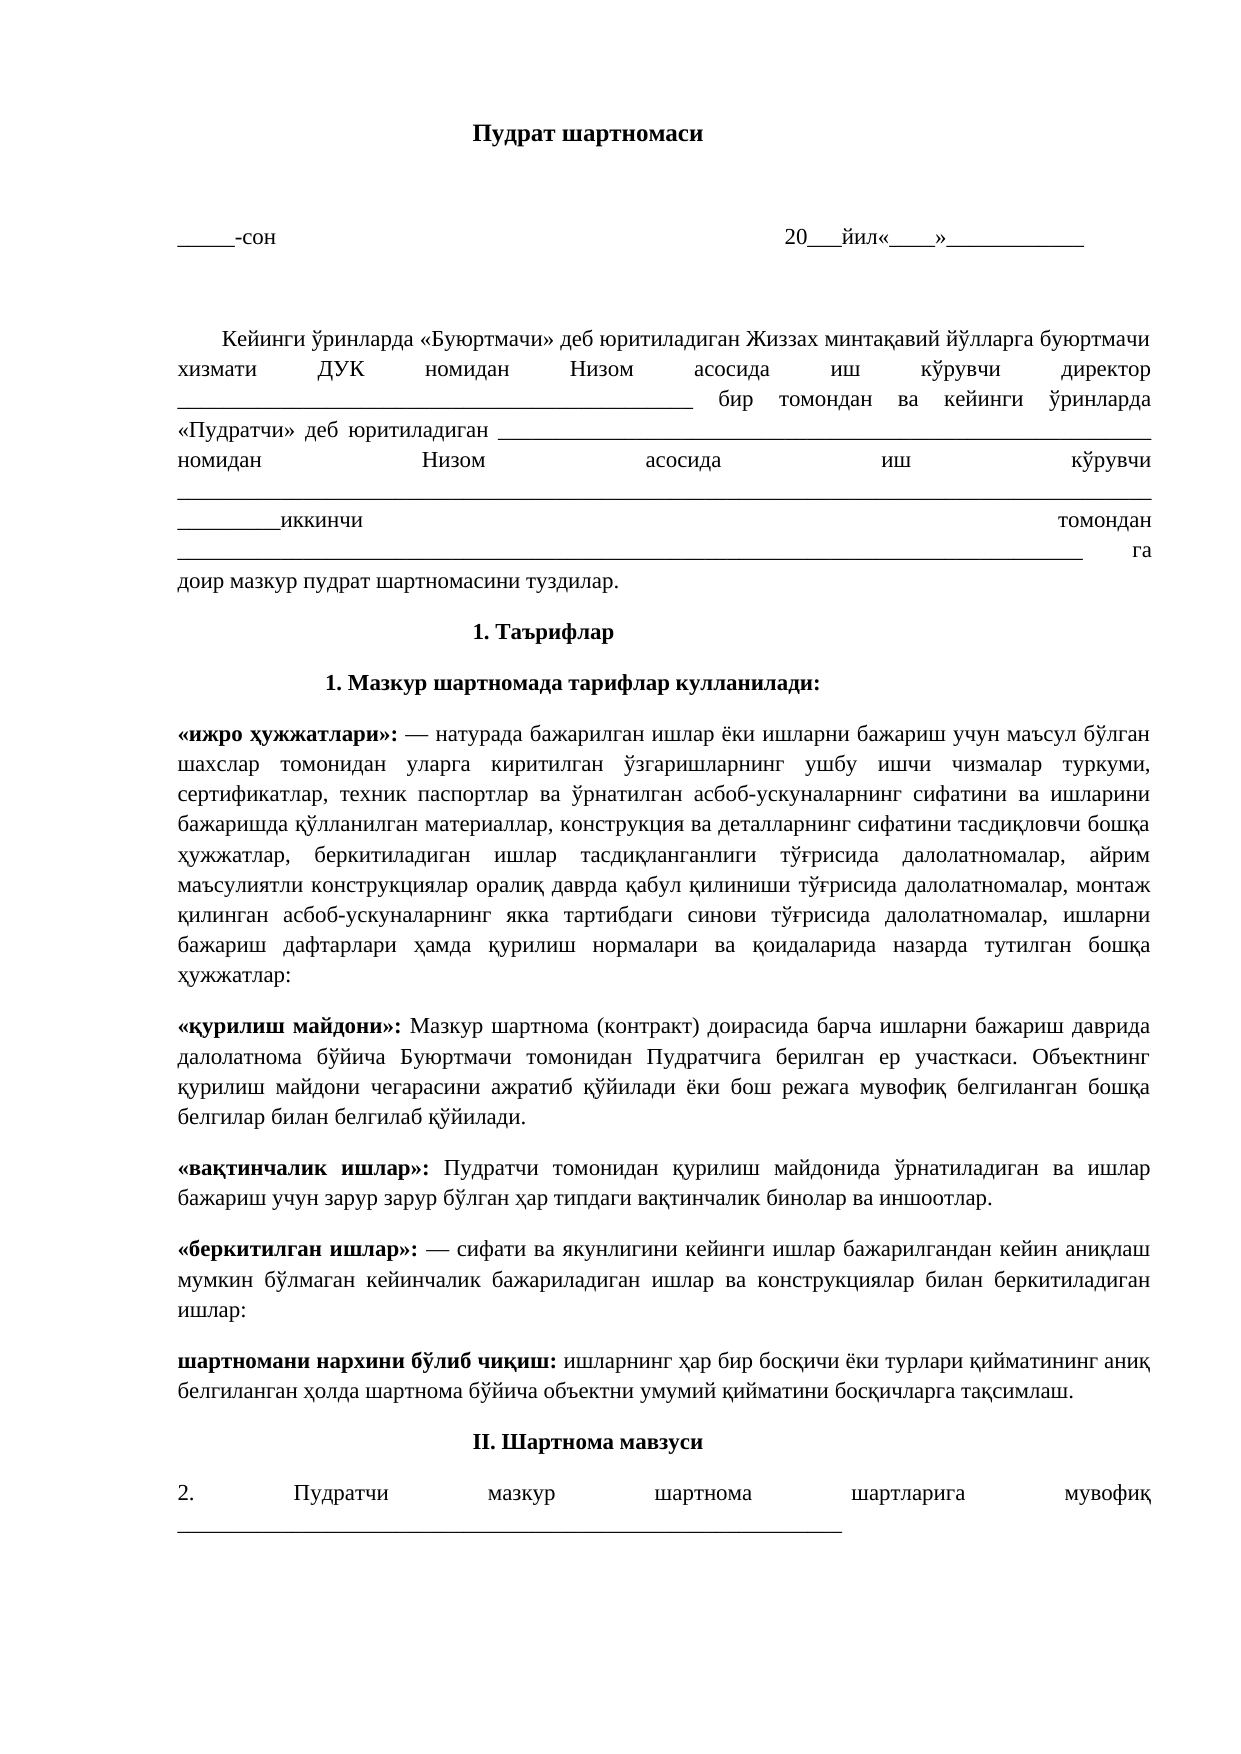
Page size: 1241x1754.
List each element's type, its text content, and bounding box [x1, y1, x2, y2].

text 1. Мазкур шартномада тарифлар кулланилади: [251, 669, 1152, 695]
text 2. Пудратчи мазкур шартнома шартларига мувофиқ __________________________________________________________ [177, 1479, 1152, 1536]
text Кейинги ўринларда «Буюртмачи» деб юритиладиган Жиззах минтақавий йўлларга буюртмачи хизмати ДУК номидан Низом асосида иш кўрувчи директор _____________________________________________ бир томондан ва кейинги ўринларда «Пудратчи» деб юритиладиган _________________________________________________________ номидан Низом асосида иш кўрувчи ______________________________________________________________________________________________иккинчи томондан _______________________________________________________________________________ га доир мазкур пудрат шартномасини туздилар. [177, 500, 1152, 593]
text Пудрат шартномаси [177, 118, 1152, 147]
text «беркитилган ишлар»: — сифати ва якунлигини кейинги ишлар бажарилгандан кейин аниқлаш мумкин бўлмаган кейинчалик бажариладиган ишлар ва конструкциялар билан беркитиладиган ишлар: [177, 1236, 1152, 1322]
text Кейинги ўринларда «Буюртмачи» деб юритиладиган Жиззах минтақавий йўлларга буюртмачи хизмати ДУК номидан Низом асосида иш кўрувчи директор _____________________________________________ бир томондан ва кейинги ўринларда «Пудратчи» деб юритиладиган _________________________________________________________ номидан Низом асосида иш кўрувчи ______________________________________________________________________________________________иккинчи томондан _______________________________________________________________________________ га доир мазкур пудрат шартномасини туздилар. [177, 325, 1152, 499]
text II. Шартнома мавзуси [398, 1428, 1152, 1454]
text шартномани нархини бўлиб чиқиш: ишларнинг ҳар бир босқичи ёки турлари қийматининг аниқ белгиланган ҳолда шартнома бўйича объектни умумий қийматини босқичларга тақсимлаш. [177, 1347, 1152, 1403]
text «ижро ҳужжатлари»: — натурада бажарилган ишлар ёки ишларни бажариш учун маъсул бўлган шахслар томонидан уларга киритилган ўзгаришларнинг ушбу ишчи чизмалар туркуми, сертификатлар, техник паспортлар ва ўрнатилган асбоб-ускуналарнинг сифатини ва ишларини бажаришда қўлланилган материаллар, конструкция ва деталларнинг сифатини тасдиқловчи бошқа ҳужжатлар, беркитиладиган ишлар тасдиқланганлиги тўғрисида далолатномалар, айрим маъсулиятли конструкциялар оралиқ даврда қабул қилиниши тўғрисида далолатномалар, монтаж қилинган асбоб-ускуналарнинг якка тартибдаги синови тўғрисида далолатномалар, ишларни бажариш дафтарлари ҳамда қурилиш нормалари ва қоидаларида назарда тутилган бошқа ҳужжатлар: [177, 720, 1152, 988]
text 1. Таърифлар [398, 618, 1152, 644]
text «вақтинчалик ишлар»: Пудратчи томонидан қурилиш майдонида ўрнатиладиган ва ишлар бажариш учун зарур зарур бўлган ҳар типдаги вақтинчалик бинолар ва иншоотлар. [177, 1154, 1152, 1211]
text «қурилиш майдони»: Мазкур шартнома (контракт) доирасида барча ишларни бажариш даврида далолатнома бўйича Буюртмачи томонидан Пудратчига берилган ер участкаси. Объектнинг қурилиш майдони чегарасини ажратиб қўйилади ёки бош режага мувофиқ белгиланган бошқа белгилар билан белгилаб қўйилади. [177, 1013, 1152, 1129]
text _____-сон 20___йил«____»____________ [177, 223, 1152, 249]
